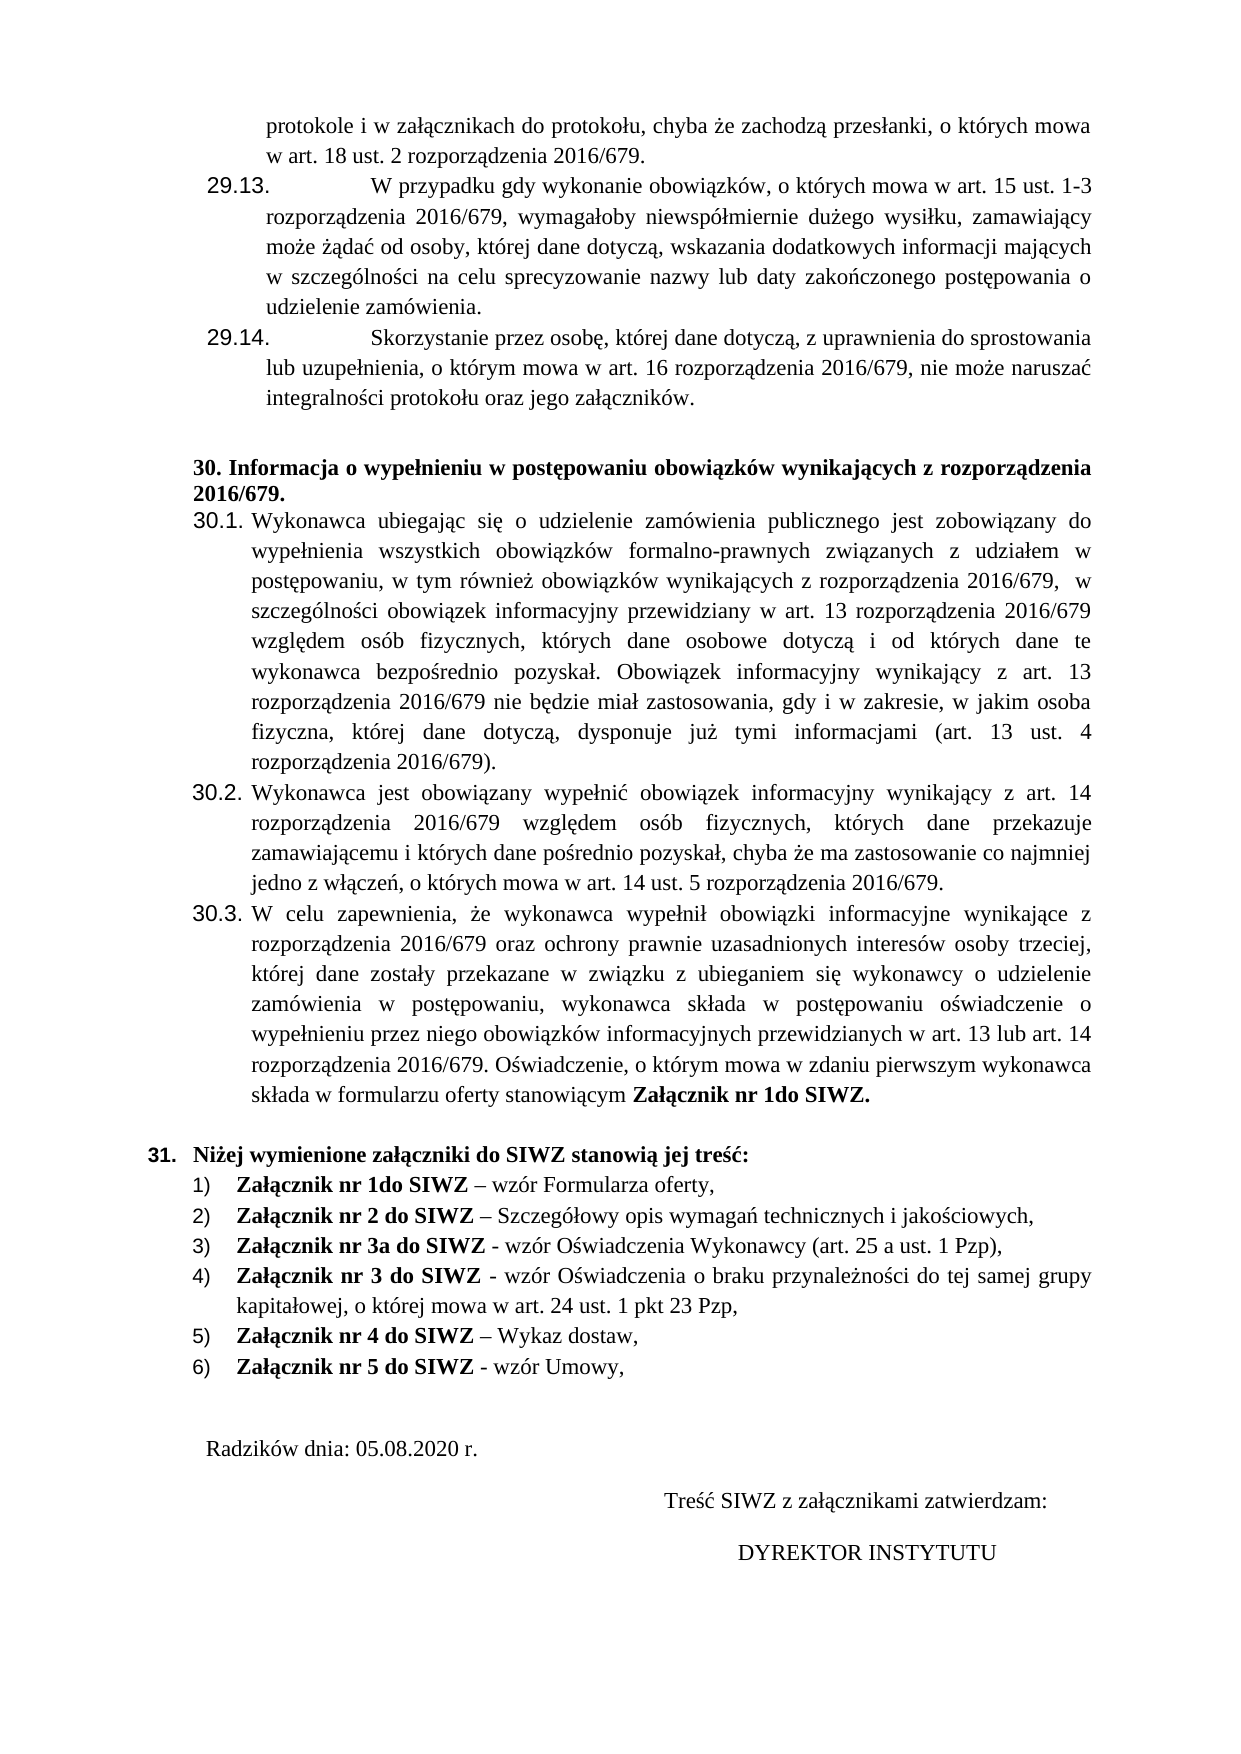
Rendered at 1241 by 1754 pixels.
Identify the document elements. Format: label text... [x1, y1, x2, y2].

text Treść SIWZ z załącznikami zatwierdzam: [206, 1487, 1093, 1513]
list Niżej wymienione załączniki do SIWZ stanowią jej treść: [148, 1141, 1093, 1168]
list Załącznik nr 2 do SIWZ – Szczegółowy opis wymagań technicznych i jakościowych, [192, 1202, 1093, 1228]
list W celu zapewnienia, że wykonawca wypełnił obowiązki informacyjne wynikające z rozporządzenia 2016/679 oraz ochrony prawnie uzasadnionych interesów osoby trzeciej, której dane zostały przekazane w związku z ubieganiem się wykonawcy o udzielenie zamówienia w postępowaniu, wykonawca składa w postępowaniu oświadczenie o wypełnieniu przez niego obowiązków informacyjnych przewidzianych w art. 13 lub art. 14 rozporządzenia 2016/679. Oświadczenie, o którym mowa w zdaniu pierwszym wykonawca składa w formularzu oferty stanowiącym Załącznik nr 1do SIWZ. [192, 899, 1093, 1107]
text DYREKTOR INSTYTUTU [148, 1539, 1093, 1565]
list Wykonawca ubiegając się o udzielenie zamówienia publicznego jest zobowiązany do wypełnienia wszystkich obowiązków formalno-prawnych związanych z udziałem w postępowaniu, w tym również obowiązków wynikających z rozporządzenia 2016/679, w szczególności obowiązek informacyjny przewidziany w art. 13 rozporządzenia 2016/679 względem osób fizycznych, których dane osobowe dotyczą i od których dane te wykonawca bezpośrednio pozyskał. Obowiązek informacyjny wynikający z art. 13 rozporządzenia 2016/679 nie będzie miał zastosowania, gdy i w zakresie, w jakim osoba fizyczna, której dane dotyczą, dysponuje już tymi informacjami (art. 13 ust. 4 rozporządzenia 2016/679). [193, 507, 1093, 775]
list Załącznik nr 5 do SIWZ - wzór Umowy, [192, 1353, 1093, 1379]
text Radzików dnia: 05.08.2020 r. [206, 1435, 1093, 1461]
list Wykonawca jest obowiązany wypełnić obowiązek informacyjny wynikający z art. 14 rozporządzenia 2016/679 względem osób fizycznych, których dane przekazuje zamawiającemu i których dane pośrednio pozyskał, chyba że ma zastosowanie co najmniej jedno z włączeń, o których mowa w art. 14 ust. 5 rozporządzenia 2016/679. [192, 778, 1093, 896]
list Załącznik nr 4 do SIWZ – Wykaz dostaw, [192, 1322, 1093, 1349]
list Skorzystanie przez osobę, której dane dotyczą, z uprawnienia do sprostowania lub uzupełnienia, o którym mowa w art. 16 rozporządzenia 2016/679, nie może naruszać integralności protokołu oraz jego załączników. [207, 324, 1093, 411]
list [207, 112, 1093, 169]
text 30. Informacja o wypełnieniu w postępowaniu obowiązków wynikających z rozporządzenia 2016/679. [193, 454, 1093, 507]
list Załącznik nr 1do SIWZ – wzór Formularza oferty, [192, 1171, 1093, 1198]
list W przypadku gdy wykonanie obowiązków, o których mowa w art. 15 ust. 1-3 rozporządzenia 2016/679, wymagałoby niewspółmiernie dużego wysiłku, zamawiający może żądać od osoby, której dane dotyczą, wskazania dodatkowych informacji mających w szczególności na celu sprecyzowanie nazwy lub daty zakończonego postępowania o udzielenie zamówienia. [207, 172, 1093, 320]
list Załącznik nr 3 do SIWZ - wzór Oświadczenia o braku przynależności do tej samej grupy kapitałowej, o której mowa w art. 24 ust. 1 pkt 23 Pzp, [192, 1262, 1093, 1319]
list Załącznik nr 3a do SIWZ - wzór Oświadczenia Wykonawcy (art. 25 a ust. 1 Pzp), [192, 1232, 1093, 1258]
